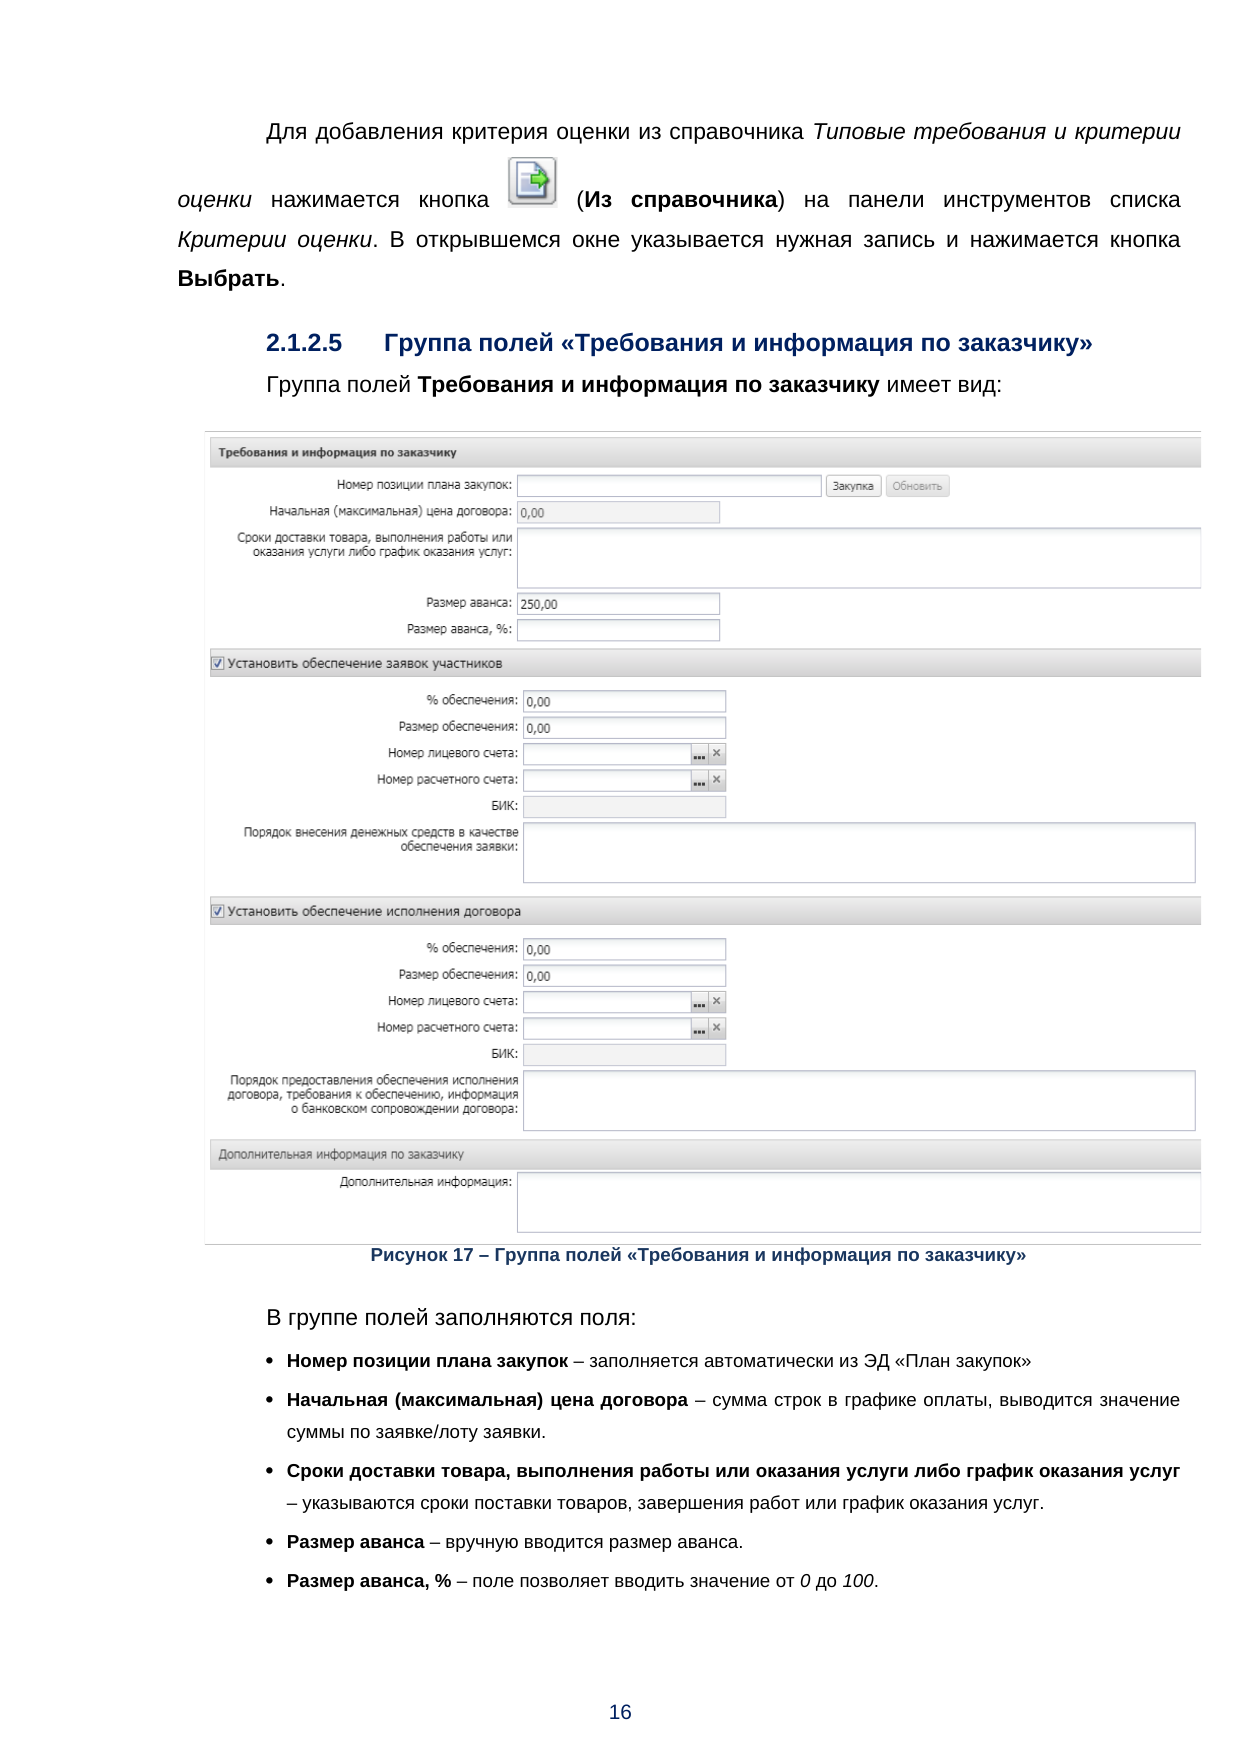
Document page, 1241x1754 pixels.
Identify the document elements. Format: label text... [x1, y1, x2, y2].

picture [204, 431, 1202, 1245]
text Группа полей Требования и информация по заказчику имеет вид: [177, 371, 1181, 397]
list Размер аванса, % – поле позволяет вводить значение от 0 до 100. [266, 1569, 1181, 1591]
list Начальная (максимальная) цена договора – сумма строк в графике оплаты, выводится значение суммы по заявке/лоту заявки. [266, 1389, 1181, 1443]
list Размер аванса – вручную вводится размер аванса. [266, 1531, 1181, 1552]
text В группе полей заполняются поля: [177, 1304, 1181, 1331]
list Сроки доставки товара, выполнения работы или оказания услуги либо график оказания услуг – указываются сроки поставки товаров, завершения работ или график оказания услуг. [266, 1460, 1181, 1514]
list Номер позиции плана закупок – заполняется автоматически из ЭД «План закупок» [266, 1350, 1181, 1372]
subtitle Группа полей «Требования и информация по заказчику» [266, 327, 1181, 356]
picture [507, 157, 558, 208]
text Для добавления критерия оценки из справочника Типовые требования и критерии оценки нажимается кнопка (Из справочника) на панели инструментов списка Критерии оценки. В открывшемся окне указывается нужная запись и нажимается кнопка Выбрать. [177, 118, 1181, 291]
